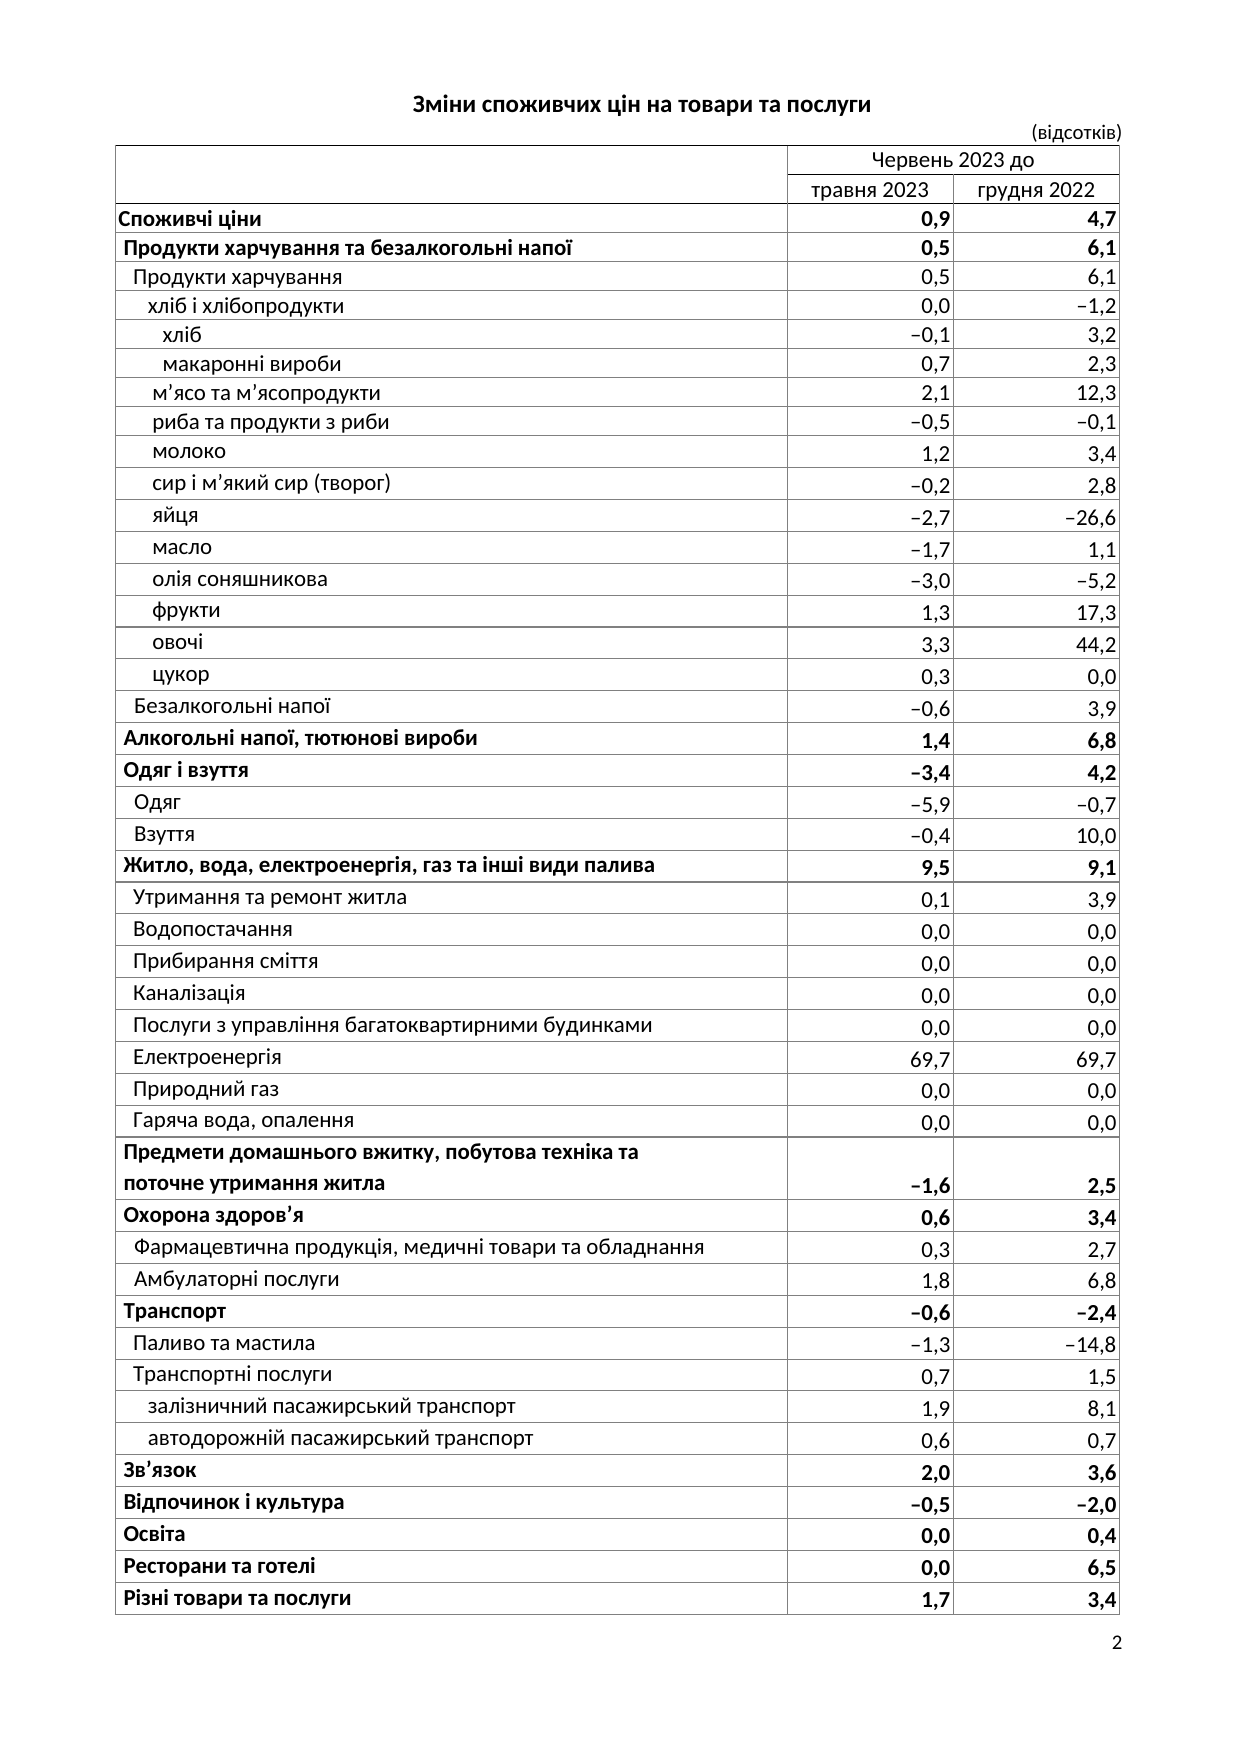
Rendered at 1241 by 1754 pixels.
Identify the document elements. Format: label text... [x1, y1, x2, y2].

table_cell Освіта [116, 1519, 787, 1550]
table_cell 69,7 [788, 1042, 953, 1073]
table_cell 1,3 [788, 596, 953, 626]
table_cell 2,3 [954, 349, 1119, 377]
table_cell –0,1 [954, 407, 1119, 435]
table_cell 69,7 [954, 1042, 1119, 1073]
table_cell 2,0 [788, 1455, 953, 1486]
table_cell 17,3 [954, 596, 1119, 626]
table_cell Водопостачання [116, 914, 787, 945]
table_cell 0,0 [954, 914, 1119, 945]
table_cell 1,7 [788, 1583, 953, 1613]
table_cell Продукти харчування [116, 262, 787, 290]
table_cell 0,3 [788, 1232, 953, 1263]
table_cell 6,1 [954, 262, 1119, 290]
table_cell 10,0 [954, 819, 1119, 849]
table_header Червень 2023 до [788, 146, 1119, 174]
table_cell 0,0 [954, 1074, 1119, 1104]
table_cell 6,5 [954, 1551, 1119, 1582]
table_cell 0,0 [954, 978, 1119, 1009]
table_cell 4,7 [954, 204, 1119, 232]
table_cell 0,7 [788, 1360, 953, 1390]
table_cell Відпочинок і культура [116, 1487, 787, 1518]
table_cell 4,2 [954, 755, 1119, 786]
table_cell Зв’язок [116, 1455, 787, 1486]
table_cell –1,3 [788, 1328, 953, 1358]
table_cell –0,2 [788, 468, 953, 499]
table_cell 3,9 [954, 883, 1119, 913]
table_cell Алкогольні напої, тютюнові вироби [116, 723, 787, 754]
table_cell Транспорт [116, 1296, 787, 1327]
table_cell 0,9 [788, 204, 953, 232]
table_cell 6,8 [954, 723, 1119, 754]
table_cell –0,5 [788, 407, 953, 435]
table_cell Предмети домашнього вжитку, побутова техніка та поточне утримання житла [116, 1138, 787, 1199]
table_cell –1,7 [788, 532, 953, 563]
table_cell молоко [116, 436, 787, 467]
table_cell 0,7 [954, 1423, 1119, 1454]
table_cell 0,6 [788, 1423, 953, 1454]
table_cell Одяг [116, 787, 787, 818]
table_cell 0,1 [788, 883, 953, 913]
table_cell хліб [116, 320, 787, 348]
table_cell 0,0 [788, 1106, 953, 1136]
table_cell –5,2 [954, 564, 1119, 594]
text (відсотків) [118, 119, 1122, 144]
table_cell 0,0 [954, 946, 1119, 977]
table_cell яйця [116, 500, 787, 531]
table_cell Житло, вода, електроенергія, газ та інші види палива [116, 851, 787, 881]
table_cell Паливо та мастила [116, 1328, 787, 1358]
table_cell 3,6 [954, 1455, 1119, 1486]
table_cell Транспортні послуги [116, 1360, 787, 1390]
table_header [116, 146, 787, 203]
table_cell 2,8 [954, 468, 1119, 499]
table_cell 0,5 [788, 262, 953, 290]
table_cell –5,9 [788, 787, 953, 818]
table_cell автодорожній пасажирський транспорт [116, 1423, 787, 1454]
table_cell макаронні вироби [116, 349, 787, 377]
table_cell –0,7 [954, 787, 1119, 818]
table_cell 1,1 [954, 532, 1119, 563]
table_cell 0,4 [954, 1519, 1119, 1550]
table_cell Прибирання сміття [116, 946, 787, 977]
table_cell 0,7 [788, 349, 953, 377]
table_cell –3,0 [788, 564, 953, 594]
table_cell 2,1 [788, 378, 953, 406]
table_cell Споживчі ціни [116, 204, 787, 232]
table_cell 1,4 [788, 723, 953, 754]
table_cell 1,8 [788, 1264, 953, 1295]
table_cell 0,3 [788, 659, 953, 690]
table_cell грудня 2022 [954, 175, 1119, 203]
table_cell риба та продукти з риби [116, 407, 787, 435]
table_cell 0,0 [954, 659, 1119, 690]
table_cell 3,4 [954, 1583, 1119, 1613]
table_cell 0,0 [954, 1106, 1119, 1136]
table_cell 0,0 [788, 1010, 953, 1041]
table_cell 44,2 [954, 628, 1119, 658]
table_cell –1,2 [954, 291, 1119, 319]
table_cell 0,0 [788, 914, 953, 945]
table_cell 8,1 [954, 1391, 1119, 1422]
table_cell 0,0 [788, 1551, 953, 1582]
table_cell Гаряча вода, опалення [116, 1106, 787, 1136]
table_cell 0,6 [788, 1200, 953, 1231]
table_cell Одяг і взуття [116, 755, 787, 786]
table_cell овочі [116, 628, 787, 658]
table_cell масло [116, 532, 787, 563]
table_cell 0,0 [788, 1074, 953, 1104]
table_cell Електроенергія [116, 1042, 787, 1073]
table_cell –2,0 [954, 1487, 1119, 1518]
table_cell 0,0 [788, 946, 953, 977]
table_cell –0,6 [788, 691, 953, 722]
table_cell 3,4 [954, 1200, 1119, 1231]
table_cell –0,4 [788, 819, 953, 849]
table_cell Продукти харчування та безалкогольні напої [116, 233, 787, 261]
table_cell Різні товари та послуги [116, 1583, 787, 1613]
table_cell Послуги з управління багатоквартирними будинками [116, 1010, 787, 1041]
table_cell залізничний пасажирський транспорт [116, 1391, 787, 1422]
table_cell –2,4 [954, 1296, 1119, 1327]
table_cell 0,0 [788, 1519, 953, 1550]
table_cell –2,7 [788, 500, 953, 531]
table_cell Безалкогольні напої [116, 691, 787, 722]
table_cell –0,1 [788, 320, 953, 348]
table_cell –3,4 [788, 755, 953, 786]
table_cell –26,6 [954, 500, 1119, 531]
table_cell травня 2023 [788, 175, 953, 203]
table_cell 3,9 [954, 691, 1119, 722]
table_cell Взуття [116, 819, 787, 849]
table_cell 3,3 [788, 628, 953, 658]
table_cell 1,5 [954, 1360, 1119, 1390]
table_cell хліб і хлібопродукти [116, 291, 787, 319]
table_cell 1,9 [788, 1391, 953, 1422]
table_cell 6,8 [954, 1264, 1119, 1295]
table_cell 3,2 [954, 320, 1119, 348]
table_cell 1,2 [788, 436, 953, 467]
table_cell –1,6 [788, 1138, 953, 1199]
table_cell Фармацевтична продукція, медичні товари та обладнання [116, 1232, 787, 1263]
table_cell 0,0 [788, 978, 953, 1009]
table_cell Охорона здоров’я [116, 1200, 787, 1231]
table_cell –0,6 [788, 1296, 953, 1327]
table_cell 6,1 [954, 233, 1119, 261]
table_cell 12,3 [954, 378, 1119, 406]
table_cell 0,0 [954, 1010, 1119, 1041]
table_cell 2,7 [954, 1232, 1119, 1263]
table_cell Природний газ [116, 1074, 787, 1104]
table_cell олія соняшникова [116, 564, 787, 594]
table_cell м’ясо та м’ясопродукти [116, 378, 787, 406]
table_cell 9,1 [954, 851, 1119, 881]
table_cell 0,0 [788, 291, 953, 319]
table_cell –0,5 [788, 1487, 953, 1518]
text Зміни споживчих цін на товари та послуги [118, 89, 1122, 119]
table_cell фрукти [116, 596, 787, 626]
table_cell Утримання та ремонт житла [116, 883, 787, 913]
table_cell 2,5 [954, 1138, 1119, 1199]
table_cell 3,4 [954, 436, 1119, 467]
table_cell 0,5 [788, 233, 953, 261]
table_cell Амбулаторні послуги [116, 1264, 787, 1295]
table_cell цукор [116, 659, 787, 690]
table_cell Каналізація [116, 978, 787, 1009]
table_cell сир і м’який сир (творог) [116, 468, 787, 499]
table_cell –14,8 [954, 1328, 1119, 1358]
table_cell 9,5 [788, 851, 953, 881]
table_cell Ресторани та готелі [116, 1551, 787, 1582]
